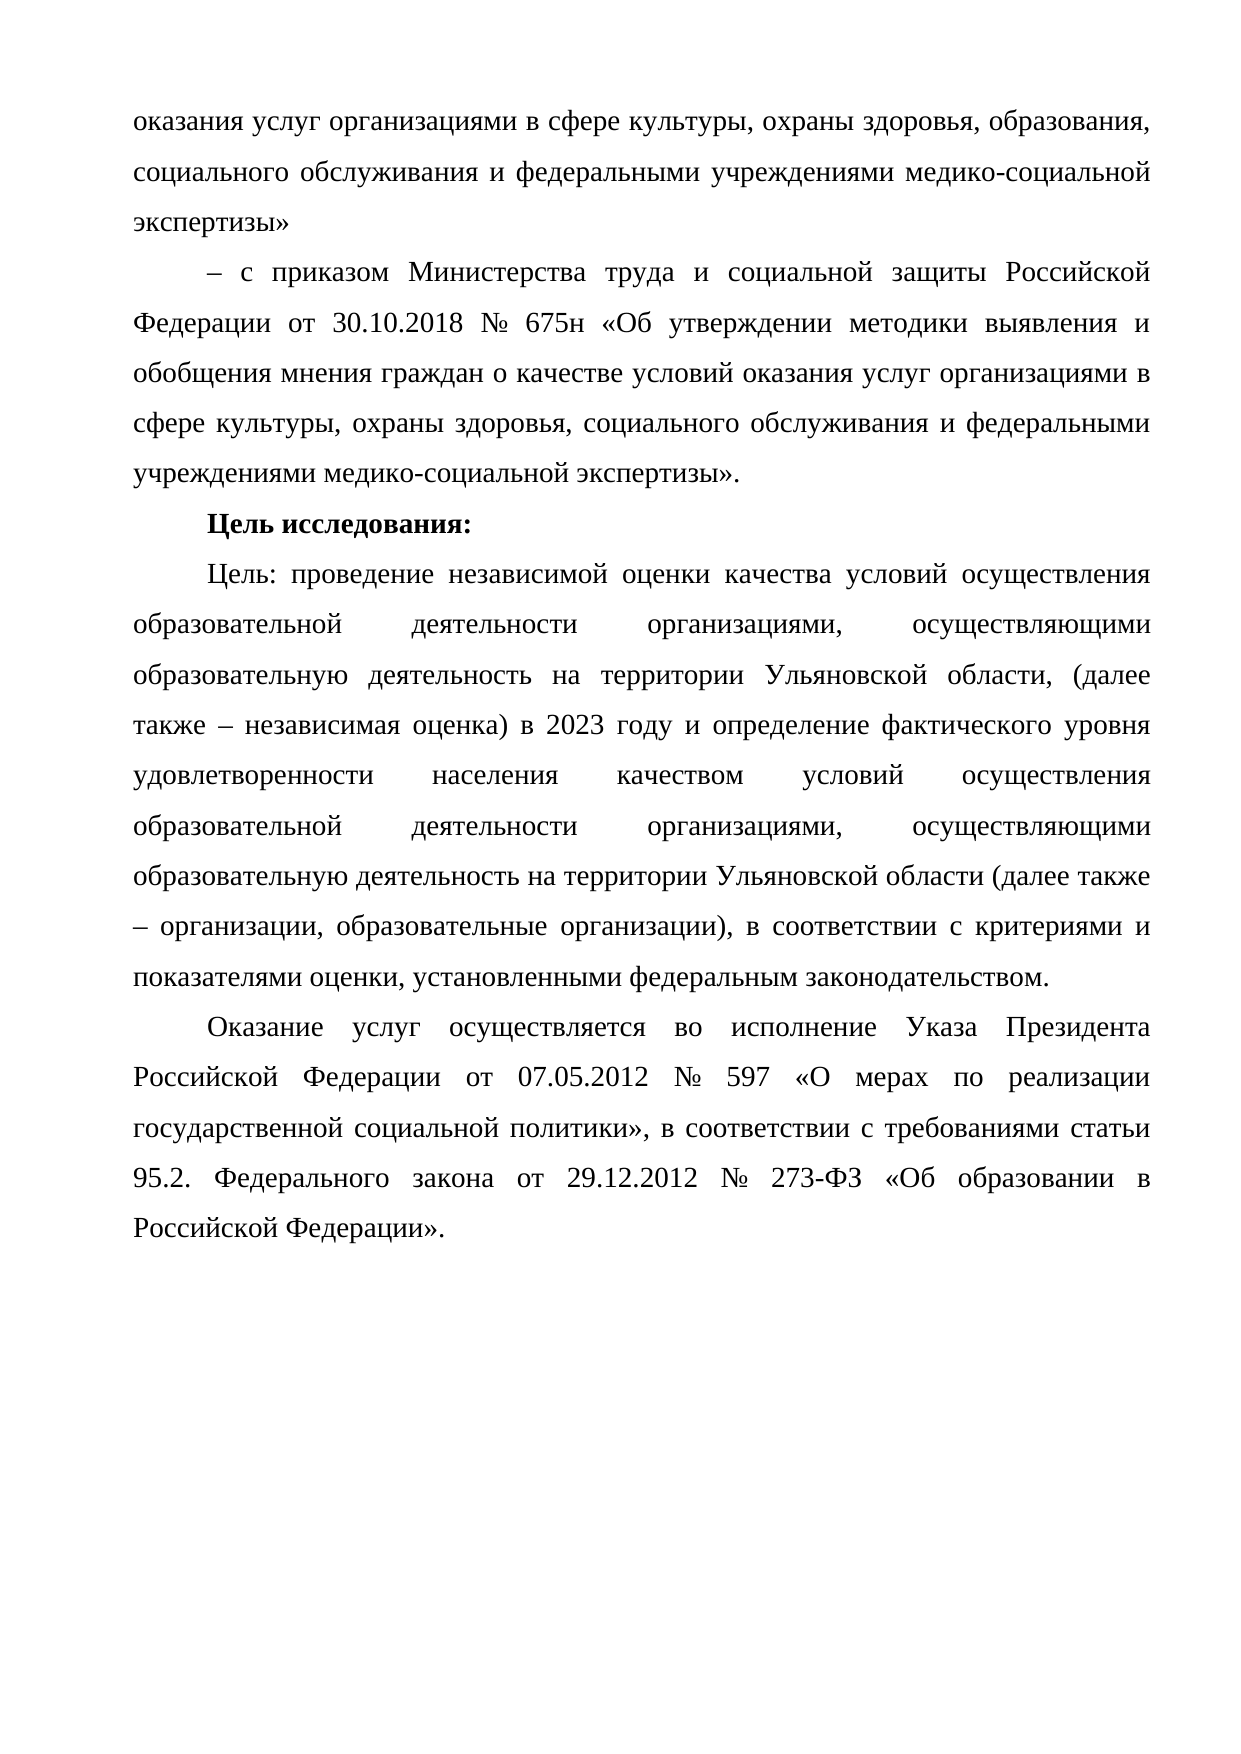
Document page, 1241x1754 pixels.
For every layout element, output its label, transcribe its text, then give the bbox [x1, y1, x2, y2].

text – с приказом Министерства труда и социальной защиты Российской Федерации от 30.10.2018 № 675н «Об утверждении методики выявления и обобщения мнения граждан о качестве условий оказания услуг организациями в сфере культуры, охраны здоровья, социального обслуживания и федеральными учреждениями медико-социальной экспертизы». [133, 254, 1152, 489]
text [133, 103, 1152, 238]
text Оказание услуг осуществляется во исполнение Указа Президента Российской Федерации от 07.05.2012 № 597 «О мерах по реализации государственной социальной политики», в соответствии с требованиями статьи 95.2. Федерального закона от 29.12.2012 № 273-ФЗ «Об образовании в Российской Федерации». [133, 1009, 1152, 1244]
text Цель: проведение независимой оценки качества условий осуществления образовательной деятельности организациями, осуществляющими образовательную деятельность на территории Ульяновской области, (далее также – независимая оценка) в 2023 году и определение фактического уровня удовлетворенности населения качеством условий осуществления образовательной деятельности организациями, осуществляющими образовательную деятельность на территории Ульяновской области (далее также – организации, образовательные организации), в соответствии с критериями и показателями оценки, установленными федеральным законодательством. [133, 556, 1152, 992]
text Цель исследования: [133, 506, 1152, 539]
